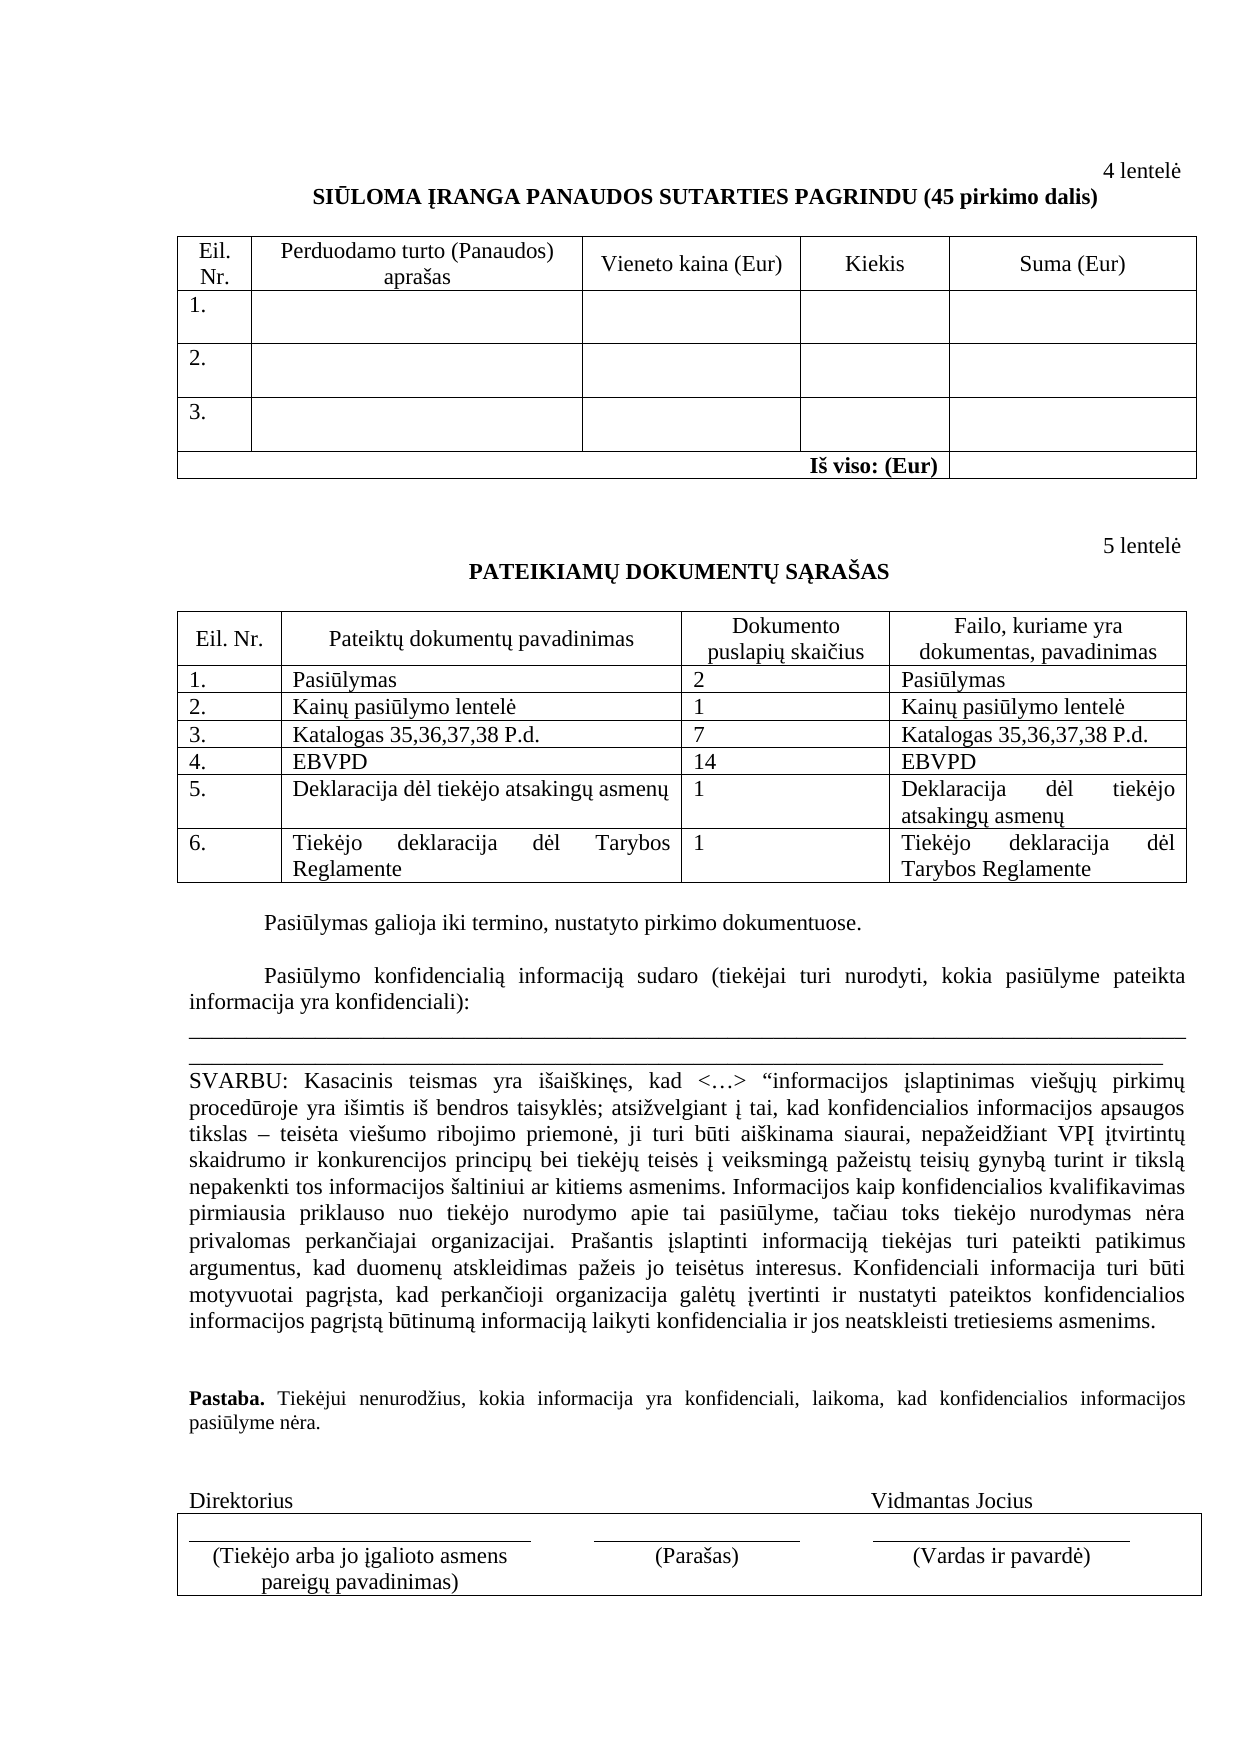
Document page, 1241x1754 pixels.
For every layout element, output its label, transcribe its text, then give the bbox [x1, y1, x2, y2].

table_cell [252, 398, 582, 451]
table_cell [801, 291, 949, 343]
table_cell Deklaracija dėl tiekėjo atsakingų asmenų [890, 775, 1186, 828]
table_cell [583, 344, 800, 397]
table_cell 4. [178, 748, 281, 774]
table_cell 3. [178, 721, 281, 747]
table_cell 6. [178, 829, 281, 882]
table_header Vieneto kaina (Eur) [583, 237, 800, 289]
table_cell 1. [178, 666, 281, 692]
text SIŪLOMA ĮRANGA PANAUDOS SUTARTIES PAGRINDU (45 pirkimo dalis) [177, 183, 1181, 209]
table_cell Pasiūlymas [282, 666, 681, 692]
table_header Failo, kuriame yra dokumentas, pavadinimas [890, 612, 1186, 665]
table_header Eil. Nr. [178, 237, 251, 289]
text 4 lentelė [177, 157, 1181, 183]
table_cell 1 [682, 693, 889, 719]
table_cell 1 [682, 775, 889, 828]
table_cell Deklaracija dėl tiekėjo atsakingų asmenų [282, 775, 681, 828]
table_cell Kainų pasiūlymo lentelė [282, 693, 681, 719]
table_cell Pasiūlymas [890, 666, 1186, 692]
table_cell Tiekėjo deklaracija dėl Tarybos Reglamente [282, 829, 681, 882]
table_cell 2 [682, 666, 889, 692]
table_cell [801, 398, 949, 451]
table_cell [950, 452, 1196, 478]
table_cell Katalogas 35,36,37,38 P.d. [282, 721, 681, 747]
table_cell [950, 398, 1196, 451]
table_cell [583, 291, 800, 343]
table_cell [252, 291, 582, 343]
table_cell Tiekėjo deklaracija dėl Tarybos Reglamente [890, 829, 1186, 882]
table_cell [801, 344, 949, 397]
table_cell [178, 344, 251, 397]
table_cell [178, 398, 251, 451]
table_header Kiekis [801, 237, 949, 289]
table_cell 1 [682, 829, 889, 882]
table_cell 14 [682, 748, 889, 774]
table_cell 7 [682, 721, 889, 747]
table_cell Katalogas 35,36,37,38 P.d. [890, 721, 1186, 747]
table_cell [583, 398, 800, 451]
text PATEIKIAMŲ DOKUMENTŲ SĄRAŠAS [177, 558, 1181, 585]
table_cell EBVPD [282, 748, 681, 774]
table_cell EBVPD [890, 748, 1186, 774]
table_cell 5. [178, 775, 281, 828]
table_cell [950, 344, 1196, 397]
table_cell Kainų pasiūlymo lentelė [890, 693, 1186, 719]
table_cell [252, 344, 582, 397]
table_cell Iš viso: (Eur) [178, 452, 949, 478]
table_header Dokumento puslapių skaičius [682, 612, 889, 665]
table_cell [178, 291, 251, 343]
table_cell Pasiūlymas galioja iki termino, nustatyto pirkimo dokumentuose. Pasiūlymo konfidencialią informaciją sudaro (tiekėjai turi nurodyti, kokia pasiūlyme pateikta informacija yra konfidenciali): ____________________________________________________________________________________________________________________________________________________________________________ SVARBU: Kasacinis teismas yra išaiškinęs, kad <…> “informacijos įslaptinimas viešųjų pirkimų procedūroje yra išimtis iš bendros taisyklės; atsižvelgiant į tai, kad konfidencialios informacijos apsaugos tikslas – teisėta viešumo ribojimo priemonė, ji turi būti aiškinama siaurai, nepažeidžiant VPĮ įtvirtintų skaidrumo ir konkurencijos principų bei tiekėjų teisės į veiksmingą pažeistų teisių gynybą turint ir tikslą nepakenkti tos informacijos šaltiniui ar kitiems asmenims. Informacijos kaip konfidencialios kvalifikavimas pirmiausia priklauso nuo tiekėjo nurodymo apie tai pasiūlyme, tačiau toks tiekėjo nurodymas nėra privalomas perkančiajai organizacijai. Prašantis įslaptinti informaciją tiekėjas turi pateikti patikimus argumentus, kad duomenų atskleidimas pažeis jo teisėtus interesus. Konfidenciali informacija turi būti motyvuotai pagrįsta, kad perkančioji organizacija galėtų įvertinti ir nustatyti pateiktos konfidencialios informacijos pagrįstą būtinumą informaciją laikyti konfidencialia ir jos neatskleisti tretiesiems asmenims. Pastaba. Tiekėjui nenurodžius, kokia informacija yra konfidenciali, laikoma, kad konfidencialios informacijos pasiūlyme nėra. Direktorius Vidmantas Jocius [178, 882, 1201, 1513]
table_header Eil. Nr. [178, 612, 281, 665]
table_cell [950, 291, 1196, 343]
table_cell 2. [178, 693, 281, 719]
table_header Pateiktų dokumentų pavadinimas [282, 612, 681, 665]
table_header [178, 1514, 1201, 1594]
table_header Suma (Eur) [950, 237, 1196, 289]
text 5 lentelė [177, 532, 1181, 558]
table_header Perduodamo turto (Panaudos) aprašas [252, 237, 582, 289]
